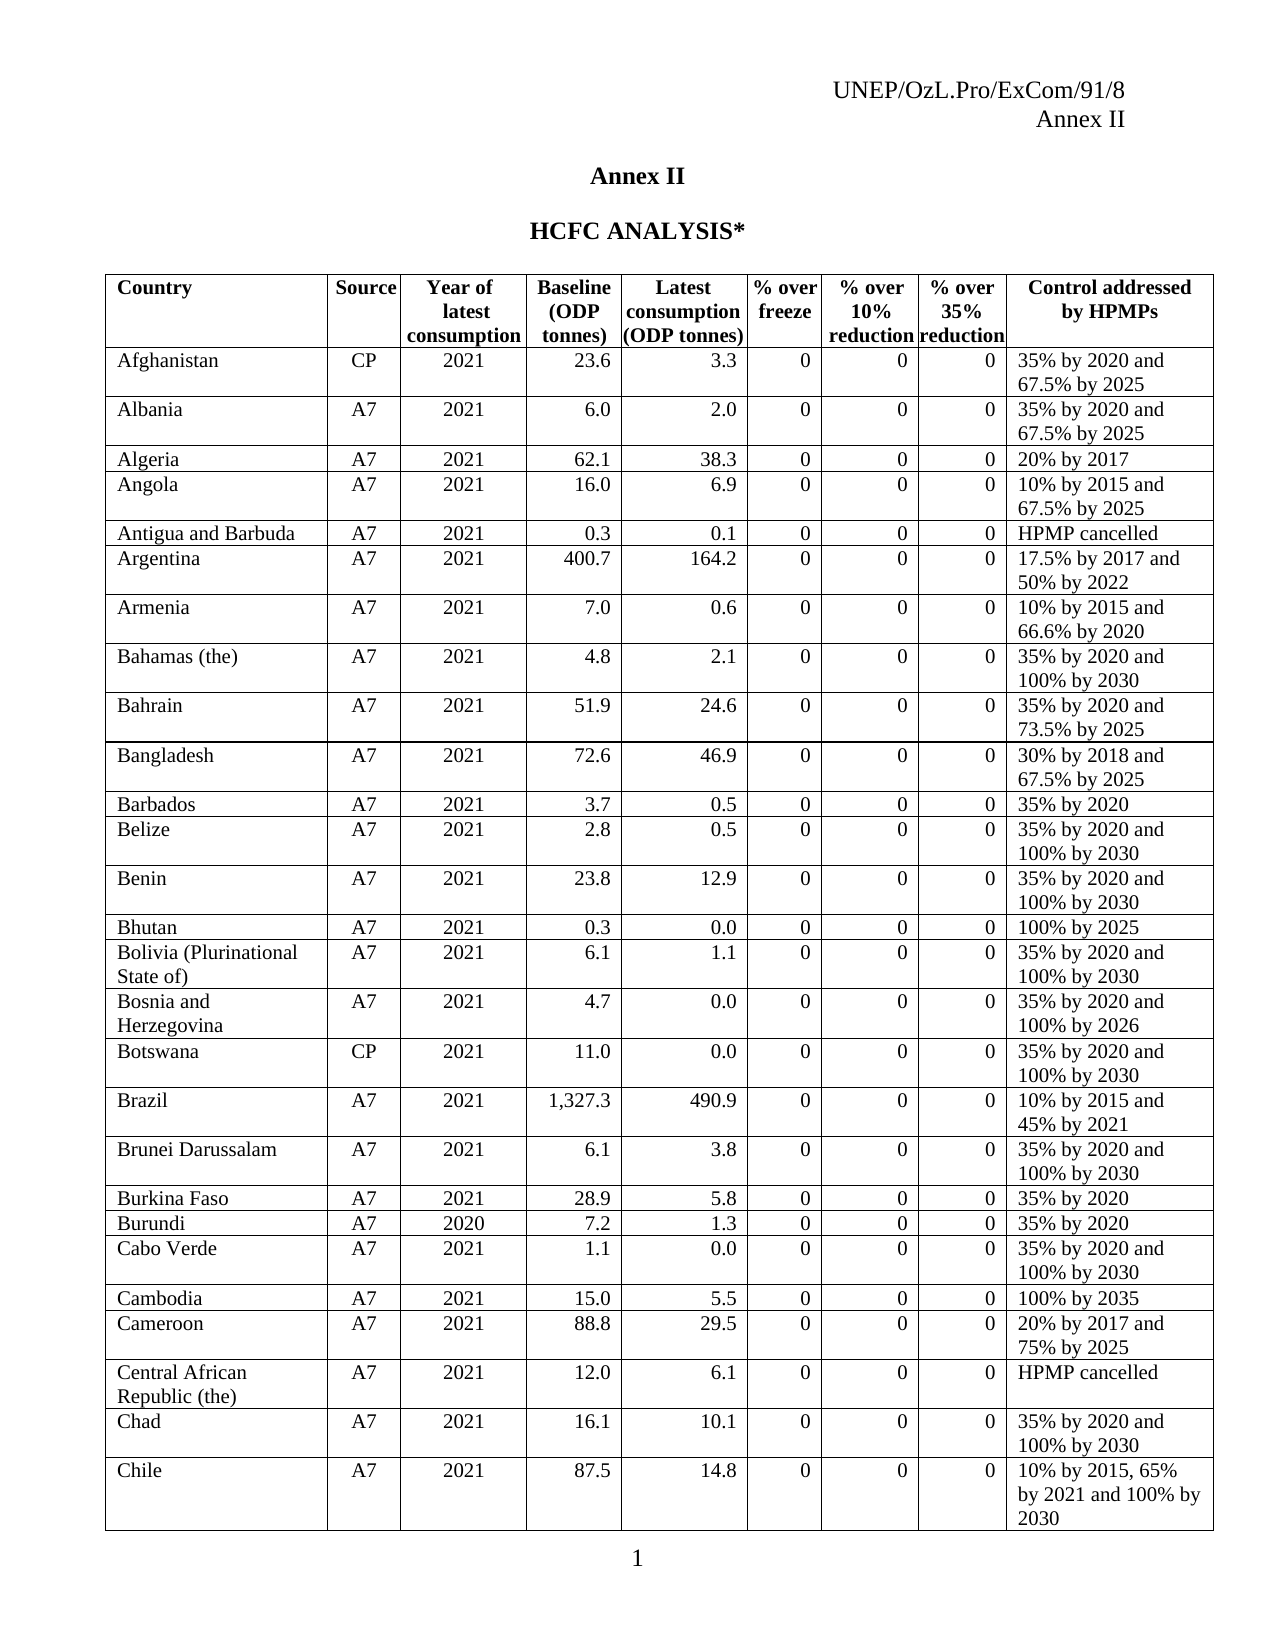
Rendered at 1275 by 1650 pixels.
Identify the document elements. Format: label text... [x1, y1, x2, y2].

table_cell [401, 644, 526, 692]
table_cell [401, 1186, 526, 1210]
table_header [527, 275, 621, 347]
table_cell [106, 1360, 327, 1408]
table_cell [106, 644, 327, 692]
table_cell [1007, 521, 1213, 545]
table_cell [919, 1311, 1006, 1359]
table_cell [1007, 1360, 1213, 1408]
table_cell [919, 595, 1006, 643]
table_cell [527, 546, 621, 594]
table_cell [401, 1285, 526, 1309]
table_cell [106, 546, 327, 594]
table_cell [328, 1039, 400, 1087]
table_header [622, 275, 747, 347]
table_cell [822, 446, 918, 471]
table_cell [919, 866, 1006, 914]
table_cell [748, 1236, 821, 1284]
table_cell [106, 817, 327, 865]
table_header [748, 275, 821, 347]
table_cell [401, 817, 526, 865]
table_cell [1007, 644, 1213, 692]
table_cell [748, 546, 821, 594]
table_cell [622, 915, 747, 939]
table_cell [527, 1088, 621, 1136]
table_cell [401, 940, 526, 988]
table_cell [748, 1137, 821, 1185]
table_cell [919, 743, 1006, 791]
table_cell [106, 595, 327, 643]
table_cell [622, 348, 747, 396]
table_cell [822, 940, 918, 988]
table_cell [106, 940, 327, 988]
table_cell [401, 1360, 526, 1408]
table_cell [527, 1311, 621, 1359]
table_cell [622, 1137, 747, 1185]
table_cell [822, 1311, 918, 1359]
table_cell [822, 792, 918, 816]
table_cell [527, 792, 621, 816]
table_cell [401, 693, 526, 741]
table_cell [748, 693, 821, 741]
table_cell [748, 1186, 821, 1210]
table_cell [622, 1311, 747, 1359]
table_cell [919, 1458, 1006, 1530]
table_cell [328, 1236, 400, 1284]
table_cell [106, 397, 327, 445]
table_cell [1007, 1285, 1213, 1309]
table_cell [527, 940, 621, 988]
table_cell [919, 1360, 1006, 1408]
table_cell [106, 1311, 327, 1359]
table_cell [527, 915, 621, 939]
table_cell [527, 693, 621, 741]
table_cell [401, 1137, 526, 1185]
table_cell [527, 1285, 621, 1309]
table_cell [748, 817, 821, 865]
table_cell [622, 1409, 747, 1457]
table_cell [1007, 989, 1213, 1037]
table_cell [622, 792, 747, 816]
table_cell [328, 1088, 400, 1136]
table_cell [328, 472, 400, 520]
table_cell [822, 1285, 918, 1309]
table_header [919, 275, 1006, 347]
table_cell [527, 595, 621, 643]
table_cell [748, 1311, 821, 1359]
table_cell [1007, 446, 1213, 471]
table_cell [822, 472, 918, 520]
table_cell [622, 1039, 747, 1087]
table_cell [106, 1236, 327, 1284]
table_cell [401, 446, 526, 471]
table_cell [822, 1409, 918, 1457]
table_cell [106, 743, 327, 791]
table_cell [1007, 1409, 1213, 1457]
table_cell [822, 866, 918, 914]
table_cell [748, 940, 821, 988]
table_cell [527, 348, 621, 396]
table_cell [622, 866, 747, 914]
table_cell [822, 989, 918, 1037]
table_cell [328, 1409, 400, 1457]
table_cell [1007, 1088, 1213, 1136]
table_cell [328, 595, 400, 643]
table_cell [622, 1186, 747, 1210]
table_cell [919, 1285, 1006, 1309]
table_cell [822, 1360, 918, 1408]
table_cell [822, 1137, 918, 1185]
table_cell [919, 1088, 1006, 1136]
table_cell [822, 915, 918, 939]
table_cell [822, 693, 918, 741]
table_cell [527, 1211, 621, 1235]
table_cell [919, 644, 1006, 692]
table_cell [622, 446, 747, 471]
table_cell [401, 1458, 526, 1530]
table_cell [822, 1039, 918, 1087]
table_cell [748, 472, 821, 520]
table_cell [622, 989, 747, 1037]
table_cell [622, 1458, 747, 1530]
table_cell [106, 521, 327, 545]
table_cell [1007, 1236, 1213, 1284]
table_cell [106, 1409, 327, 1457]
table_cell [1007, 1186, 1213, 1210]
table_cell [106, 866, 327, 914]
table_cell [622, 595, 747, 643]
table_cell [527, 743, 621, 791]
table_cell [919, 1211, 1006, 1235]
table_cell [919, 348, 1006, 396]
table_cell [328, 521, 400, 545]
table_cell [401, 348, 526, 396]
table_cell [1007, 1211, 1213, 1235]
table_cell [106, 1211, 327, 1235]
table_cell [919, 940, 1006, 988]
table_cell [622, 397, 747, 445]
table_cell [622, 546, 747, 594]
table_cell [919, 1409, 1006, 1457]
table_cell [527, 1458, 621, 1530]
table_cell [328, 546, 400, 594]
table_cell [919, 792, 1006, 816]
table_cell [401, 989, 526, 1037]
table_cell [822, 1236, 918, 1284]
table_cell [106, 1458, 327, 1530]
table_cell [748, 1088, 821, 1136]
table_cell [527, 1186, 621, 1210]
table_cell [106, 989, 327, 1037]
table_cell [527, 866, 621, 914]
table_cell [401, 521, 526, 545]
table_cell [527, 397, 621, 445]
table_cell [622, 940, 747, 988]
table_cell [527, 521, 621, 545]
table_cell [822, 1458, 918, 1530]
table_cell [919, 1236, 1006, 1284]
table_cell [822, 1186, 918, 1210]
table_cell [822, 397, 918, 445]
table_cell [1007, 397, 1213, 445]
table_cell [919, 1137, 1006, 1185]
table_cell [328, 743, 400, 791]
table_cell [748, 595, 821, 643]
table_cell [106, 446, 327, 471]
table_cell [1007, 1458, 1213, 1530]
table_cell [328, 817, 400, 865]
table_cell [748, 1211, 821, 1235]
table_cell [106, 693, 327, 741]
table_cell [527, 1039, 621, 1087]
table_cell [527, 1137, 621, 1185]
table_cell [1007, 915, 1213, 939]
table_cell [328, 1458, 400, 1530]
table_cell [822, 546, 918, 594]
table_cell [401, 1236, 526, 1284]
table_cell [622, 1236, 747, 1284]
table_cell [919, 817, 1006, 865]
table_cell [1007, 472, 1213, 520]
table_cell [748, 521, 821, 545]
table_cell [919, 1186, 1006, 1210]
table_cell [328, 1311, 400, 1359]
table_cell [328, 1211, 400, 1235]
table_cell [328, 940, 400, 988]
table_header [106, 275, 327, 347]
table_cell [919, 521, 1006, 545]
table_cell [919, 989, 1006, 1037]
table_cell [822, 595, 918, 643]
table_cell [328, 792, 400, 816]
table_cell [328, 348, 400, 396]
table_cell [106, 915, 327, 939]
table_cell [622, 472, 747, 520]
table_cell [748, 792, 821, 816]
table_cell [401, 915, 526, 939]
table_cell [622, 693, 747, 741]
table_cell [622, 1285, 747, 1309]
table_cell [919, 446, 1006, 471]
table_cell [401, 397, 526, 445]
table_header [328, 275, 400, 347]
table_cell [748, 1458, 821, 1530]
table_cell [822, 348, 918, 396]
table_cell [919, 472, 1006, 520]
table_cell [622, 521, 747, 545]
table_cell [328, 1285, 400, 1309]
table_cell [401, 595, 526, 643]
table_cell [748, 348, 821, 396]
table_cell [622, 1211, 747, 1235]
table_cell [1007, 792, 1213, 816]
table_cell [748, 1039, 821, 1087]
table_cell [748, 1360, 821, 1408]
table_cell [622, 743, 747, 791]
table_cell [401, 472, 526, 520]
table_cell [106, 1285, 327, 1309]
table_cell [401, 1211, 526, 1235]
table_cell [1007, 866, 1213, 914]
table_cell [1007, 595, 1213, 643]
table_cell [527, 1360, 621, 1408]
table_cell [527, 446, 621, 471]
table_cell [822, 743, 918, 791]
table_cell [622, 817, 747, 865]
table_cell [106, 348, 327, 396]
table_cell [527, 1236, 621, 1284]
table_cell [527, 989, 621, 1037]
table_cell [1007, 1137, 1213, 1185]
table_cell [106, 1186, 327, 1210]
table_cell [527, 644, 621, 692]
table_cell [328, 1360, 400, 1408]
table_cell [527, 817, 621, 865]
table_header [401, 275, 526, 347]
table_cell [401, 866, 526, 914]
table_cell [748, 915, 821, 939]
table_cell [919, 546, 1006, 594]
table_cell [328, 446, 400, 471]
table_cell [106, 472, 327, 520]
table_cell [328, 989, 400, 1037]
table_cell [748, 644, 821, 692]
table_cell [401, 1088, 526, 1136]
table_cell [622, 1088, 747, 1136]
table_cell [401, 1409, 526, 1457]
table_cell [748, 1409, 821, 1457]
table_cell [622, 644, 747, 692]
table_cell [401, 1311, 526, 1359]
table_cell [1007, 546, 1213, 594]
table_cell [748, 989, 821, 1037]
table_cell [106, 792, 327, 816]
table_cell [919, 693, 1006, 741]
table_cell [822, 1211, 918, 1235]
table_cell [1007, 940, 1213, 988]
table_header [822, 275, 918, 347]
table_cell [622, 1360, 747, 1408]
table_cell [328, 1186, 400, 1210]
text Annex II [150, 161, 1125, 190]
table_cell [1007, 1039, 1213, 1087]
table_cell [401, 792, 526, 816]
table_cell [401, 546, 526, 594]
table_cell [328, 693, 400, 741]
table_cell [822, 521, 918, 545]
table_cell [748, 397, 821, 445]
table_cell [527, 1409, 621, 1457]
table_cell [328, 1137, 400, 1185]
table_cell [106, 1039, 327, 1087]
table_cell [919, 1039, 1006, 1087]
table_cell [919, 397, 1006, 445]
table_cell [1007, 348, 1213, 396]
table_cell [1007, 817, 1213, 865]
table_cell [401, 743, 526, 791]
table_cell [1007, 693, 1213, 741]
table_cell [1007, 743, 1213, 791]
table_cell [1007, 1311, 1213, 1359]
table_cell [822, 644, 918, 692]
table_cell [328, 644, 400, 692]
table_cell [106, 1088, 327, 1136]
text HCFC ANALYSIS* [150, 216, 1125, 245]
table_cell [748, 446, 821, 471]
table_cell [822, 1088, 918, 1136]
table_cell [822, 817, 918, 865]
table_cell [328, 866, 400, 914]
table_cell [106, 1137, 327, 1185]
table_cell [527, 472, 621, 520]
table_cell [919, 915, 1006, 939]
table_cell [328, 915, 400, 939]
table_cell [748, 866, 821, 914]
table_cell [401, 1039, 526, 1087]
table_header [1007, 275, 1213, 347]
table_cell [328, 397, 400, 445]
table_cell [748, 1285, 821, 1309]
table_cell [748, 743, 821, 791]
